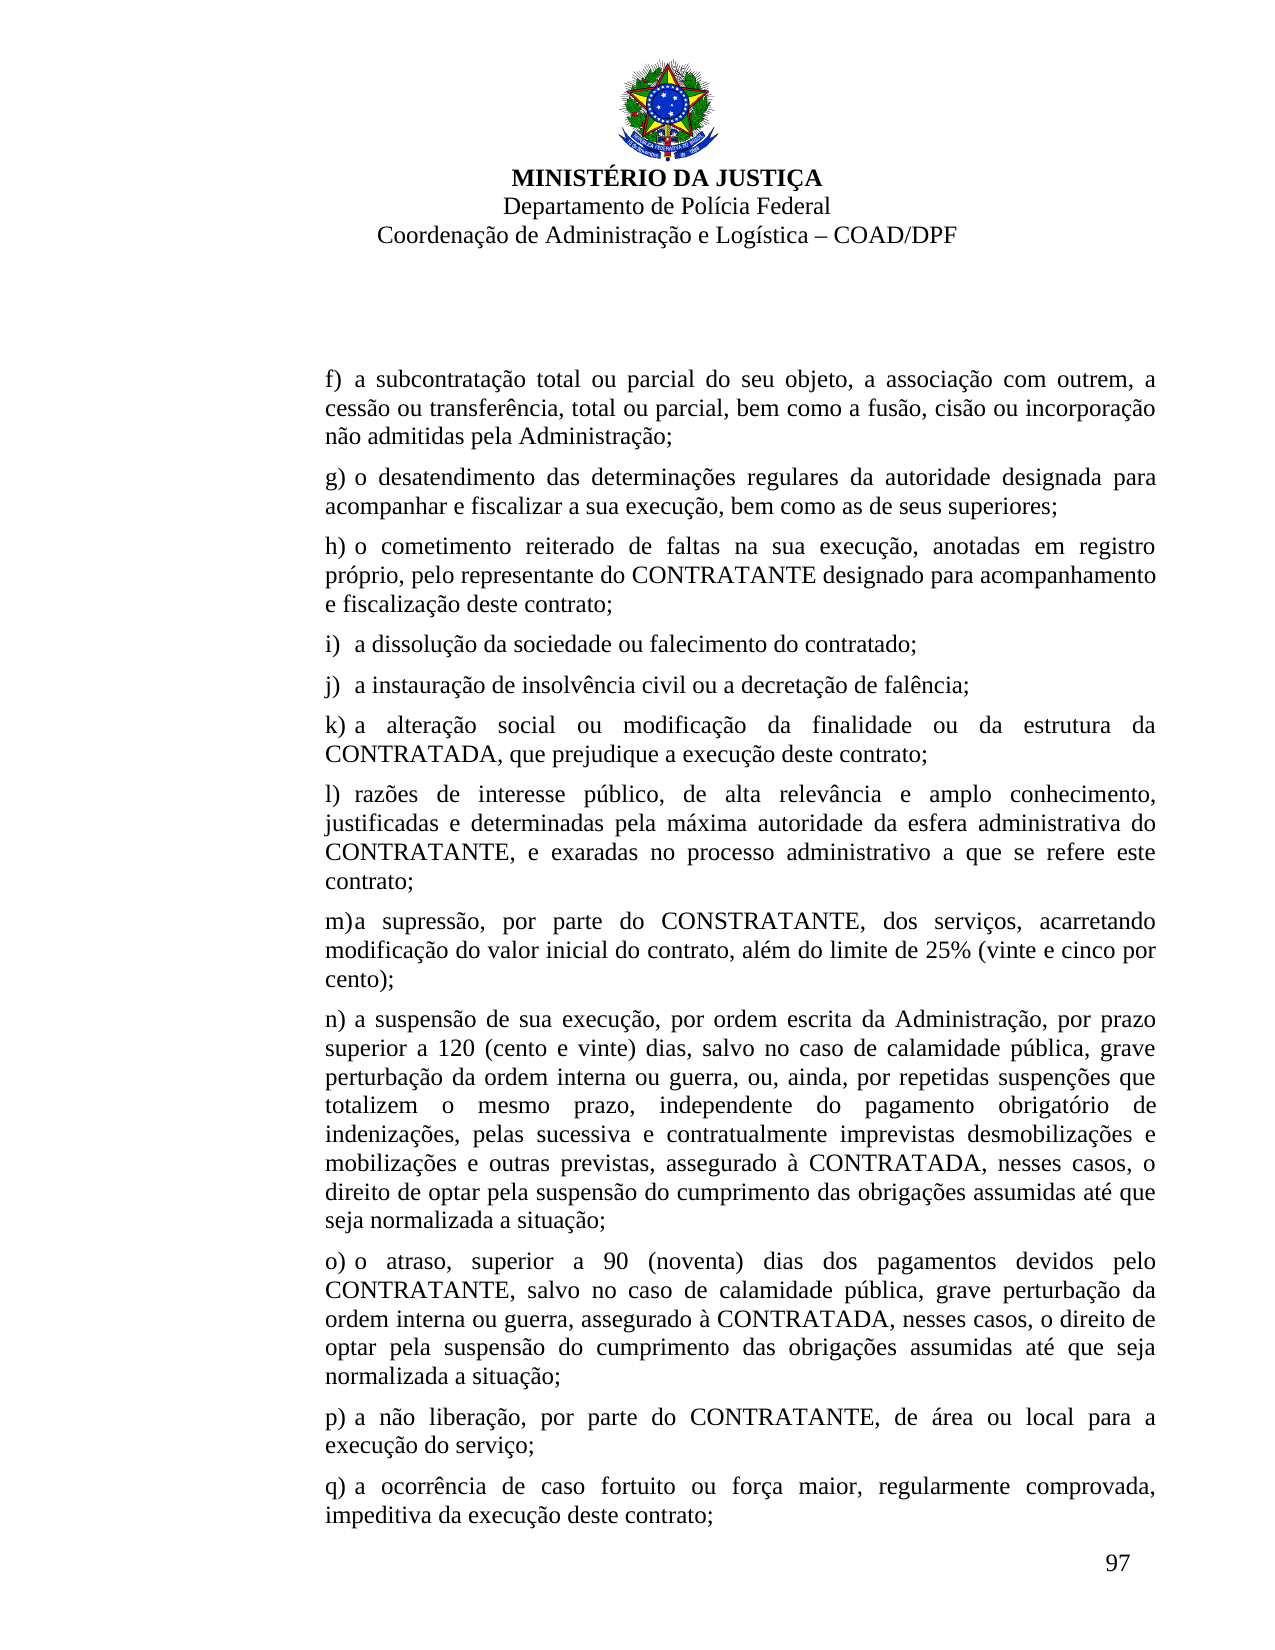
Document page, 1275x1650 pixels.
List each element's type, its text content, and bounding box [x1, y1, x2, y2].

list a ocorrência de caso fortuito ou força maior, regularmente comprovada, impeditiva da execução deste contrato; [325, 1471, 1157, 1528]
list o desatendimento das determinações regulares da autoridade designada para acompanhar e fiscalizar a sua execução, bem como as de seus superiores; [325, 462, 1157, 519]
list a instauração de insolvência civil ou a decretação de falência; [325, 670, 1157, 698]
list o cometimento reiterado de faltas na sua execução, anotadas em registro próprio, pelo representante do CONTRATANTE designado para acompanhamento e fiscalização deste contrato; [325, 531, 1157, 617]
list a alteração social ou modificação da finalidade ou da estrutura da CONTRATADA, que prejudique a execução deste contrato; [325, 710, 1157, 768]
picture [613, 56, 720, 163]
list o atraso, superior a 90 (noventa) dias dos pagamentos devidos pelo CONTRATANTE, salvo no caso de calamidade pública, grave perturbação da ordem interna ou guerra, assegurado à CONTRATADA, nesses casos, o direito de optar pela suspensão do cumprimento das obrigações assumidas até que seja normalizada a situação; [325, 1246, 1157, 1390]
list razões de interesse público, de alta relevância e amplo conhecimento, justificadas e determinadas pela máxima autoridade da esfera administrativa do CONTRATANTE, e exaradas no processo administrativo a que se refere este contrato; [325, 779, 1157, 894]
list a supressão, por parte do CONSTRATANTE, dos serviços, acarretando modificação do valor inicial do contrato, além do limite de 25% (vinte e cinco por cento); [325, 906, 1157, 993]
list a suspensão de sua execução, por ordem escrita da Administração, por prazo superior a 120 (cento e vinte) dias, salvo no caso de calamidade pública, grave perturbação da ordem interna ou guerra, ou, ainda, por repetidas suspenções que totalizem o mesmo prazo, independente do pagamento obrigatório de indenizações, pelas sucessiva e contratualmente imprevistas desmobilizações e mobilizações e outras previstas, assegurado à CONTRATADA, nesses casos, o direito de optar pela suspensão do cumprimento das obrigações assumidas até que seja normalizada a situação; [325, 1004, 1157, 1234]
list a não liberação, por parte do CONTRATANTE, de área ou local para a execução do serviço; [325, 1402, 1157, 1459]
list a dissolução da sociedade ou falecimento do contratado; [325, 629, 1157, 658]
list a subcontratação total ou parcial do seu objeto, a associação com outrem, a cessão ou transferência, total ou parcial, bem como a fusão, cisão ou incorporação não admitidas pela Administração; [325, 364, 1157, 450]
